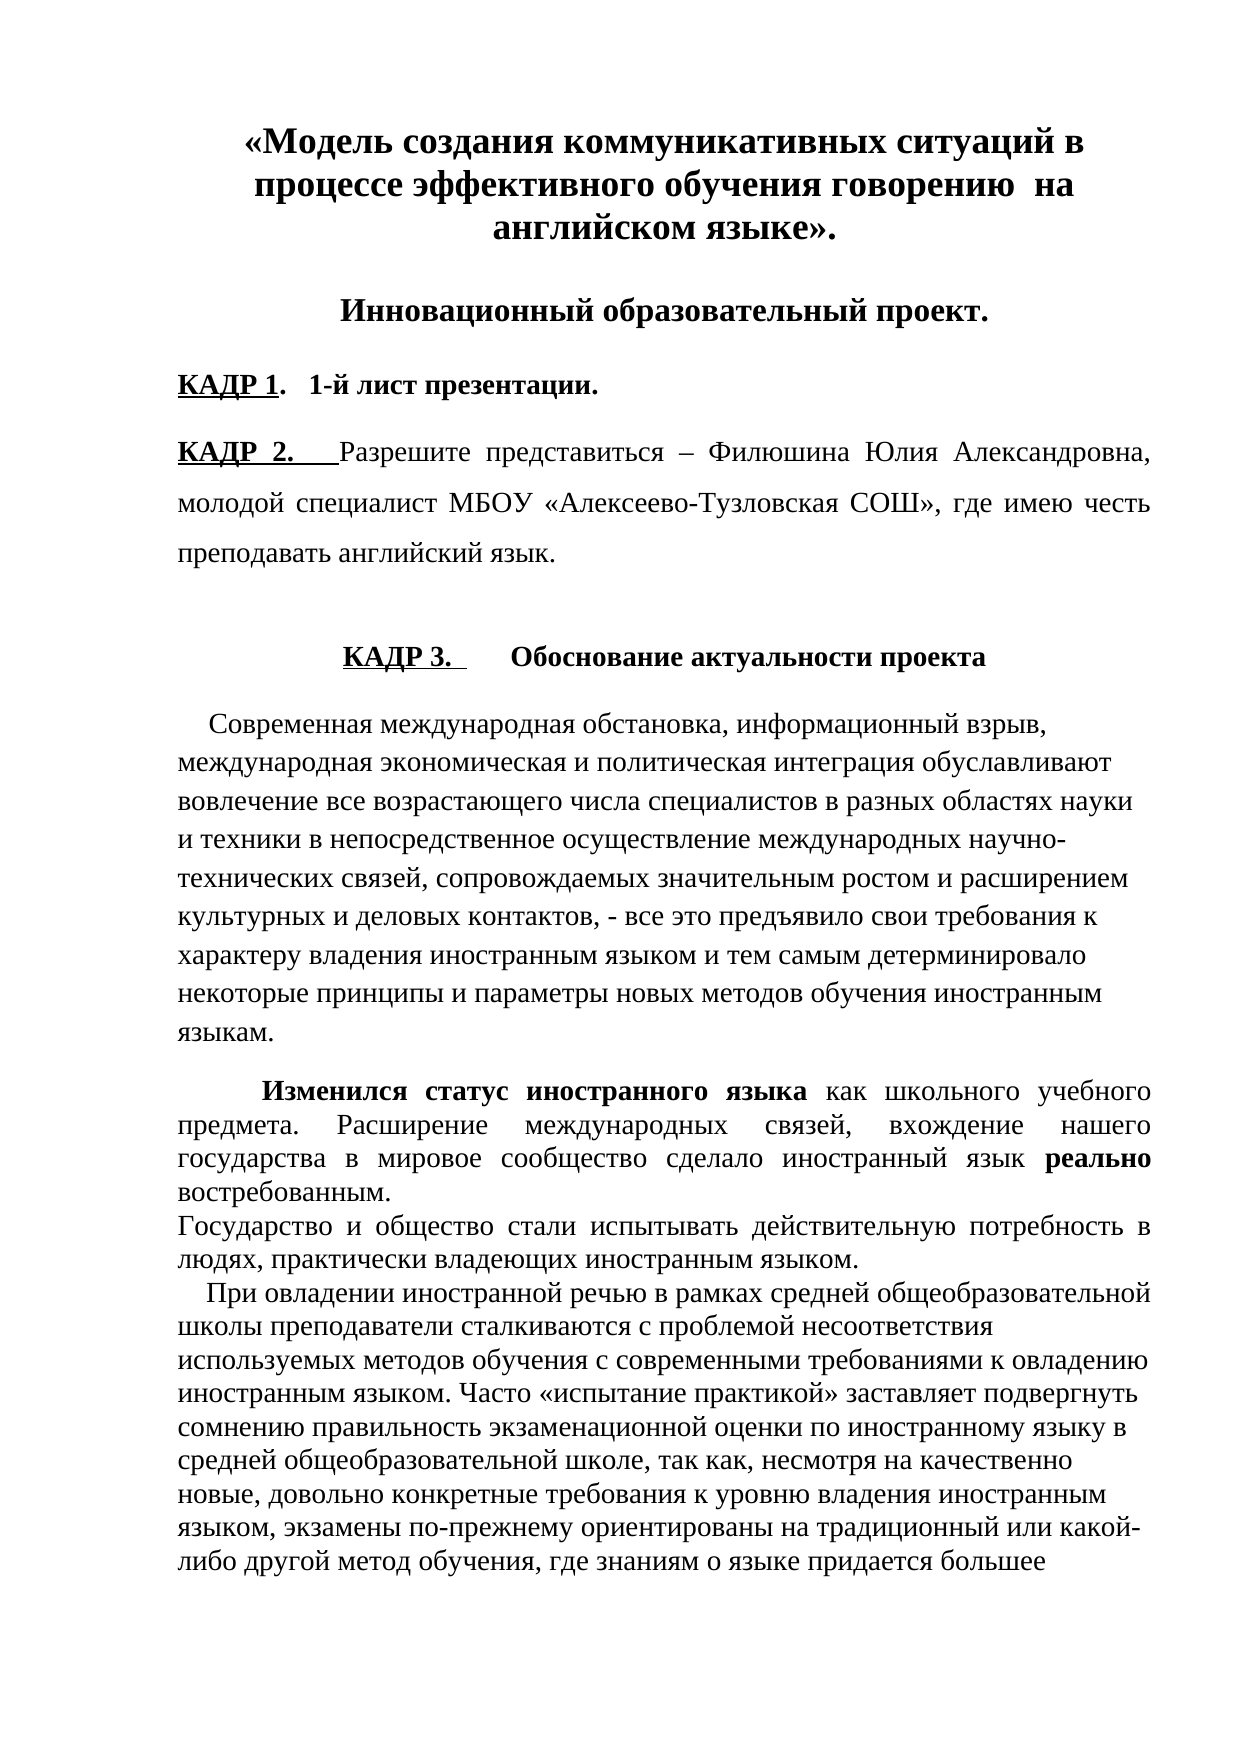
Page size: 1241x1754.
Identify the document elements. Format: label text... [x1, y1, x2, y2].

text Государство и общество стали испытывать действительную потребность в людях, практически владеющих иностранным языком. [177, 1208, 1152, 1275]
text «Модель создания коммуникативных ситуаций в процессе эффективного обучения говорению на английском языке». [177, 118, 1152, 247]
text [177, 1275, 1152, 1577]
text КАДР 1. 1-й лист презентации. [177, 367, 1152, 401]
text Изменился статус иностранного языка как школьного учебного предмета. Расширение международных связей, вхождение нашего государства в мировое сообщество сделало иностранный язык реально востребованным. [177, 1073, 1152, 1208]
text КАДР 2. Разрешите представиться – Филюшина Юлия Александровна, молодой специалист МБОУ «Алексеево-Тузловская СОШ», где имею честь преподавать английский язык. [177, 434, 1152, 568]
text КАДР 3. Обоснование актуальности проекта [177, 639, 1152, 672]
text Инновационный образовательный проект. [177, 291, 1152, 329]
text Современная международная обстановка, информационный взрыв, международная экономическая и политическая интеграция обуславливают вовлечение все возрастающего числа специалистов в разных областях науки и техники в непосредственное осуществление международных научно-технических связей, сопровождаемых значительным ростом и расширением культурных и деловых контактов, - все это предъявило свои требования к характеру владения иностранным языком и тем самым детерминировало некоторые принципы и параметры новых методов обучения иностранным языкам. [177, 706, 1152, 1048]
